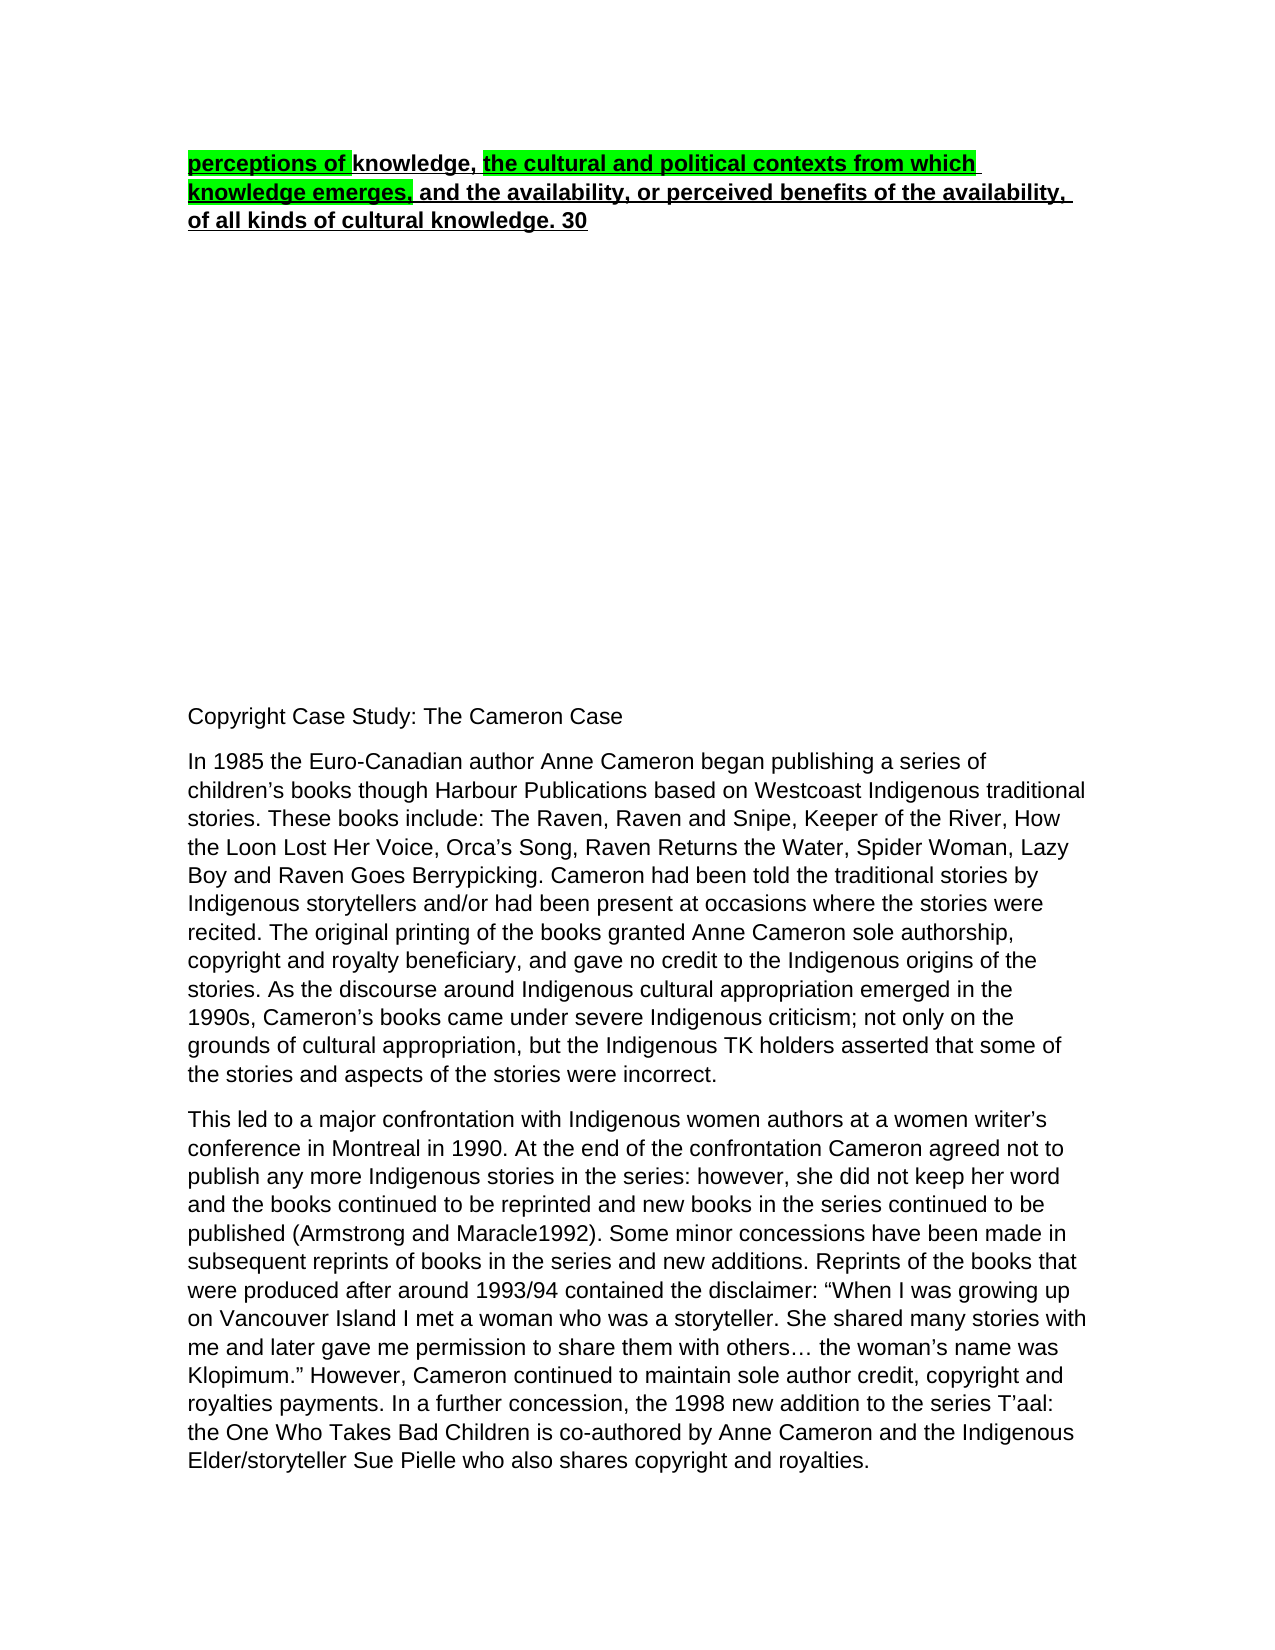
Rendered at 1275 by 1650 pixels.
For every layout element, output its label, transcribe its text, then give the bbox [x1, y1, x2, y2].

text Copyright Case Study: The Cameron Case [187, 703, 1087, 729]
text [187, 150, 1087, 233]
text In 1985 the Euro-Canadian author Anne Cameron began publishing a series of children’s books though Harbour Publications based on Westcoast Indigenous traditional stories. These books include: The Raven, Raven and Snipe, Keeper of the River, How the Loon Lost Her Voice, Orca’s Song, Raven Returns the Water, Spider Woman, Lazy Boy and Raven Goes Berrypicking. Cameron had been told the traditional stories by Indigenous storytellers and/or had been present at occasions where the stories were recited. The original printing of the books granted Anne Cameron sole authorship, copyright and royalty beneficiary, and gave no credit to the Indigenous origins of the stories. As the discourse around Indigenous cultural appropriation emerged in the 1990s, Cameron’s books came under severe Indigenous criticism; not only on the grounds of cultural appropriation, but the Indigenous TK holders asserted that some of the stories and aspects of the stories were incorrect. [187, 748, 1087, 1087]
text This led to a major confrontation with Indigenous women authors at a women writer’s conference in Montreal in 1990. At the end of the confrontation Cameron agreed not to publish any more Indigenous stories in the series: however, she did not keep her word and the books continued to be reprinted and new books in the series continued to be published (Armstrong and Maracle1992). Some minor concessions have been made in subsequent reprints of books in the series and new additions. Reprints of the books that were produced after around 1993/94 contained the disclaimer: “When I was growing up on Vancouver Island I met a woman who was a storyteller. She shared many stories with me and later gave me permission to share them with others… the woman’s name was Klopimum.” However, Cameron continued to maintain sole author credit, copyright and royalties payments. In a further concession, the 1998 new addition to the series T’aal: the One Who Takes Bad Children is co-authored by Anne Cameron and the Indigenous Elder/storyteller Sue Pielle who also shares copyright and royalties. [187, 1106, 1087, 1474]
